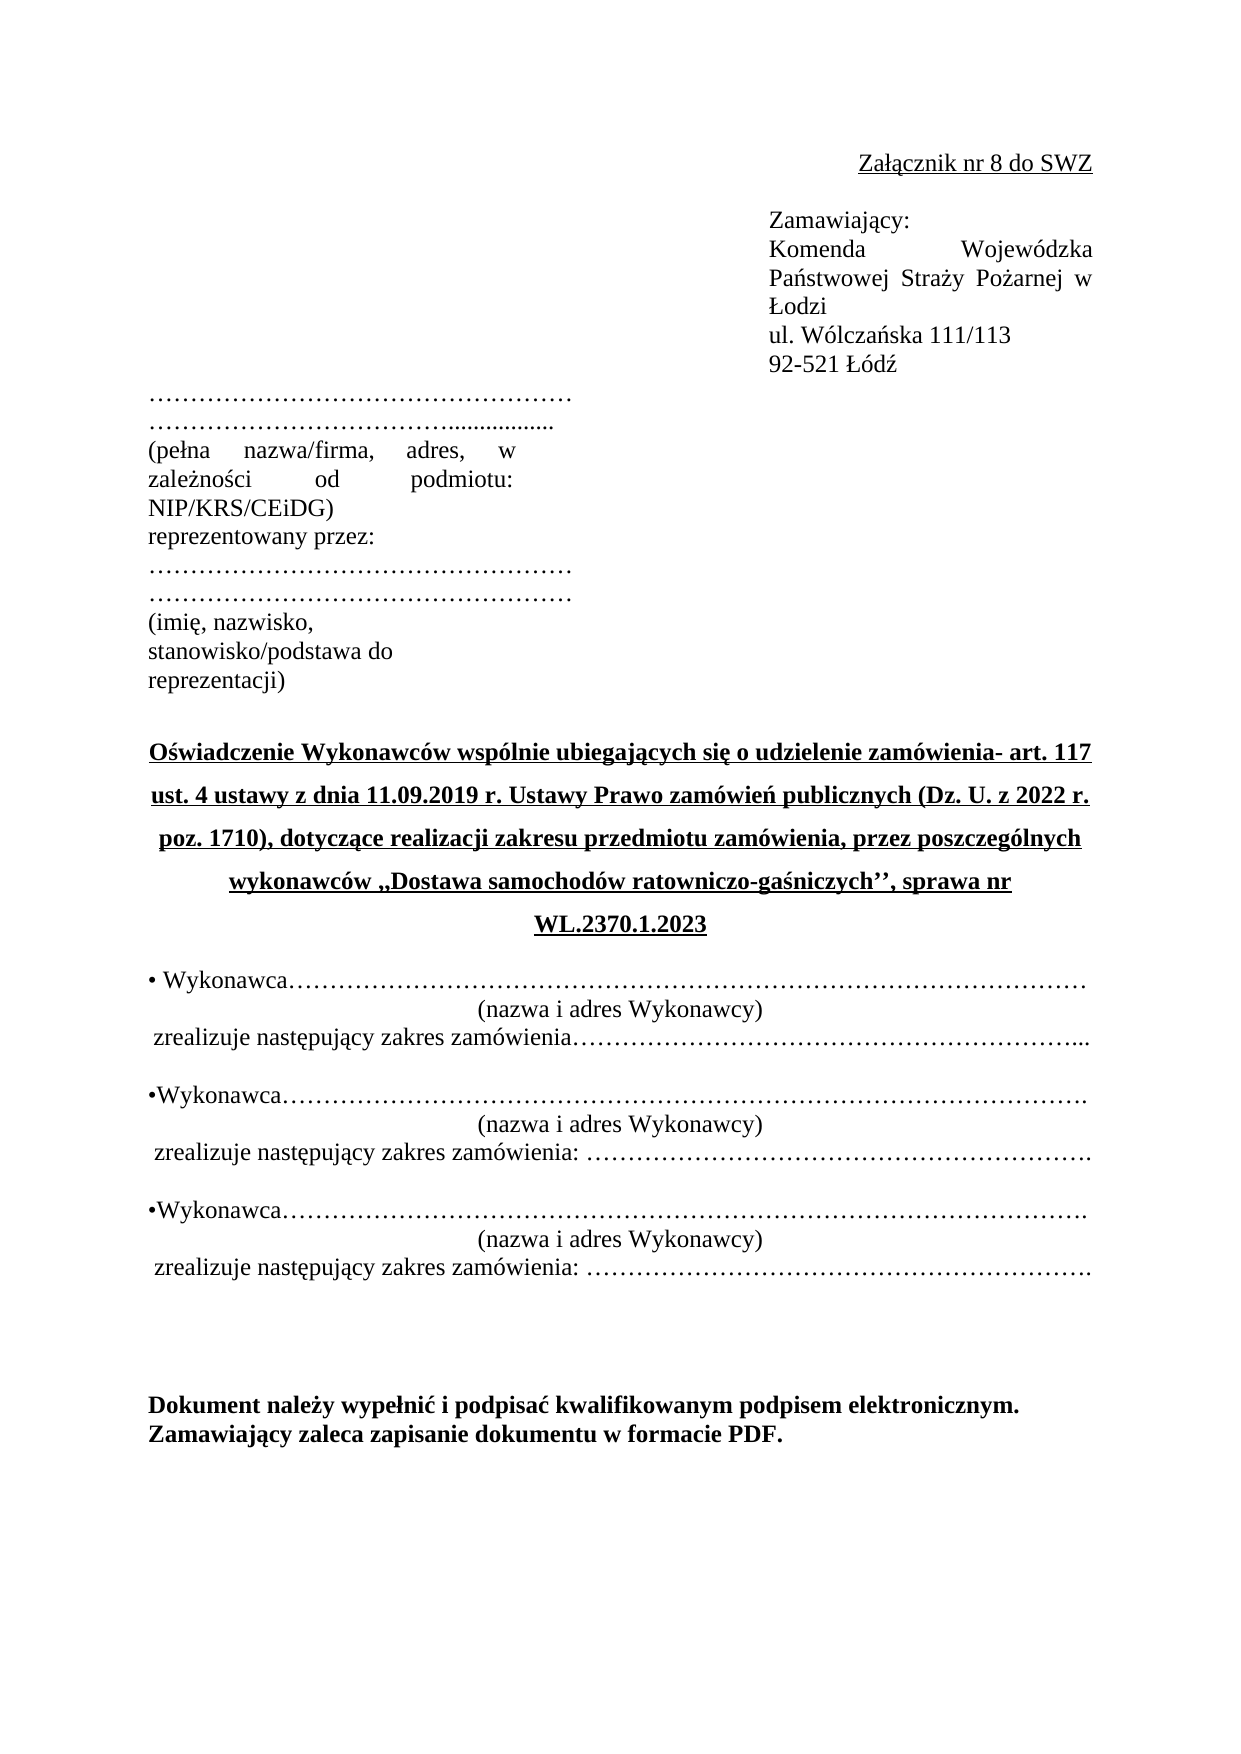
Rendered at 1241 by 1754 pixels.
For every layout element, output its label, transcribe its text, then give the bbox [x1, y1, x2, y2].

text (nazwa i adres Wykonawcy) [148, 1109, 1093, 1137]
text Komenda Wojewódzka Państwowej Straży Pożarnej w Łodzi [769, 234, 1093, 320]
text …………………………………………… [148, 378, 1093, 406]
text •Wykonawca……………………………………………………………………………………. [148, 1195, 1093, 1224]
text 92-521 Łódź [769, 349, 1093, 378]
text reprezentacji) [148, 665, 1093, 694]
text ………………………………................. [148, 406, 1093, 435]
text zrealizuje następujący zakres zamówienia: ……………………………………………………. [148, 1137, 1093, 1166]
text (imię, nazwisko, [148, 607, 1093, 636]
text • Wykonawca…………………………………………………………………………………… [148, 965, 1093, 994]
text Zamawiający: [769, 205, 1093, 234]
text reprezentowany przez: [148, 521, 1093, 550]
text •Wykonawca……………………………………………………………………………………. [148, 1080, 1093, 1109]
text (pełna nazwa/firma, adres, w [148, 435, 1093, 464]
text (nazwa i adres Wykonawcy) [148, 1224, 1093, 1252]
text Oświadczenie Wykonawców wspólnie ubiegających się o udzielenie zamówienia- art. 117 ust. 4 ustawy z dnia 11.09.2019 r. Ustawy Prawo zamówień publicznych (Dz. U. z 2022 r. poz. 1710), dotyczące realizacji zakresu przedmiotu zamówienia, przez poszczególnych wykonawców ,,Dostawa samochodów ratowniczo-gaśniczych’’, sprawa nr WL.2370.1.2023 [148, 737, 1093, 938]
text zrealizuje następujący zakres zamówienia: ……………………………………………………. [148, 1252, 1093, 1281]
text ul. Wólczańska 111/113 [769, 320, 1093, 349]
text Zamawiający zaleca zapisanie dokumentu w formacie PDF. [148, 1419, 1093, 1448]
text …………………………………………… [148, 550, 1093, 579]
text NIP/KRS/CEiDG) [148, 493, 1093, 521]
text zrealizuje następujący zakres zamówienia……………………………………………………... [148, 1022, 1093, 1051]
text Załącznik nr 8 do SWZ [148, 148, 1093, 176]
text zależności od podmiotu: [148, 464, 1093, 492]
text Dokument należy wypełnić i podpisać kwalifikowanym podpisem elektronicznym. [148, 1390, 1093, 1419]
text (nazwa i adres Wykonawcy) [148, 994, 1093, 1022]
text stanowisko/podstawa do [148, 636, 1093, 665]
text …………………………………………… [148, 579, 1093, 607]
